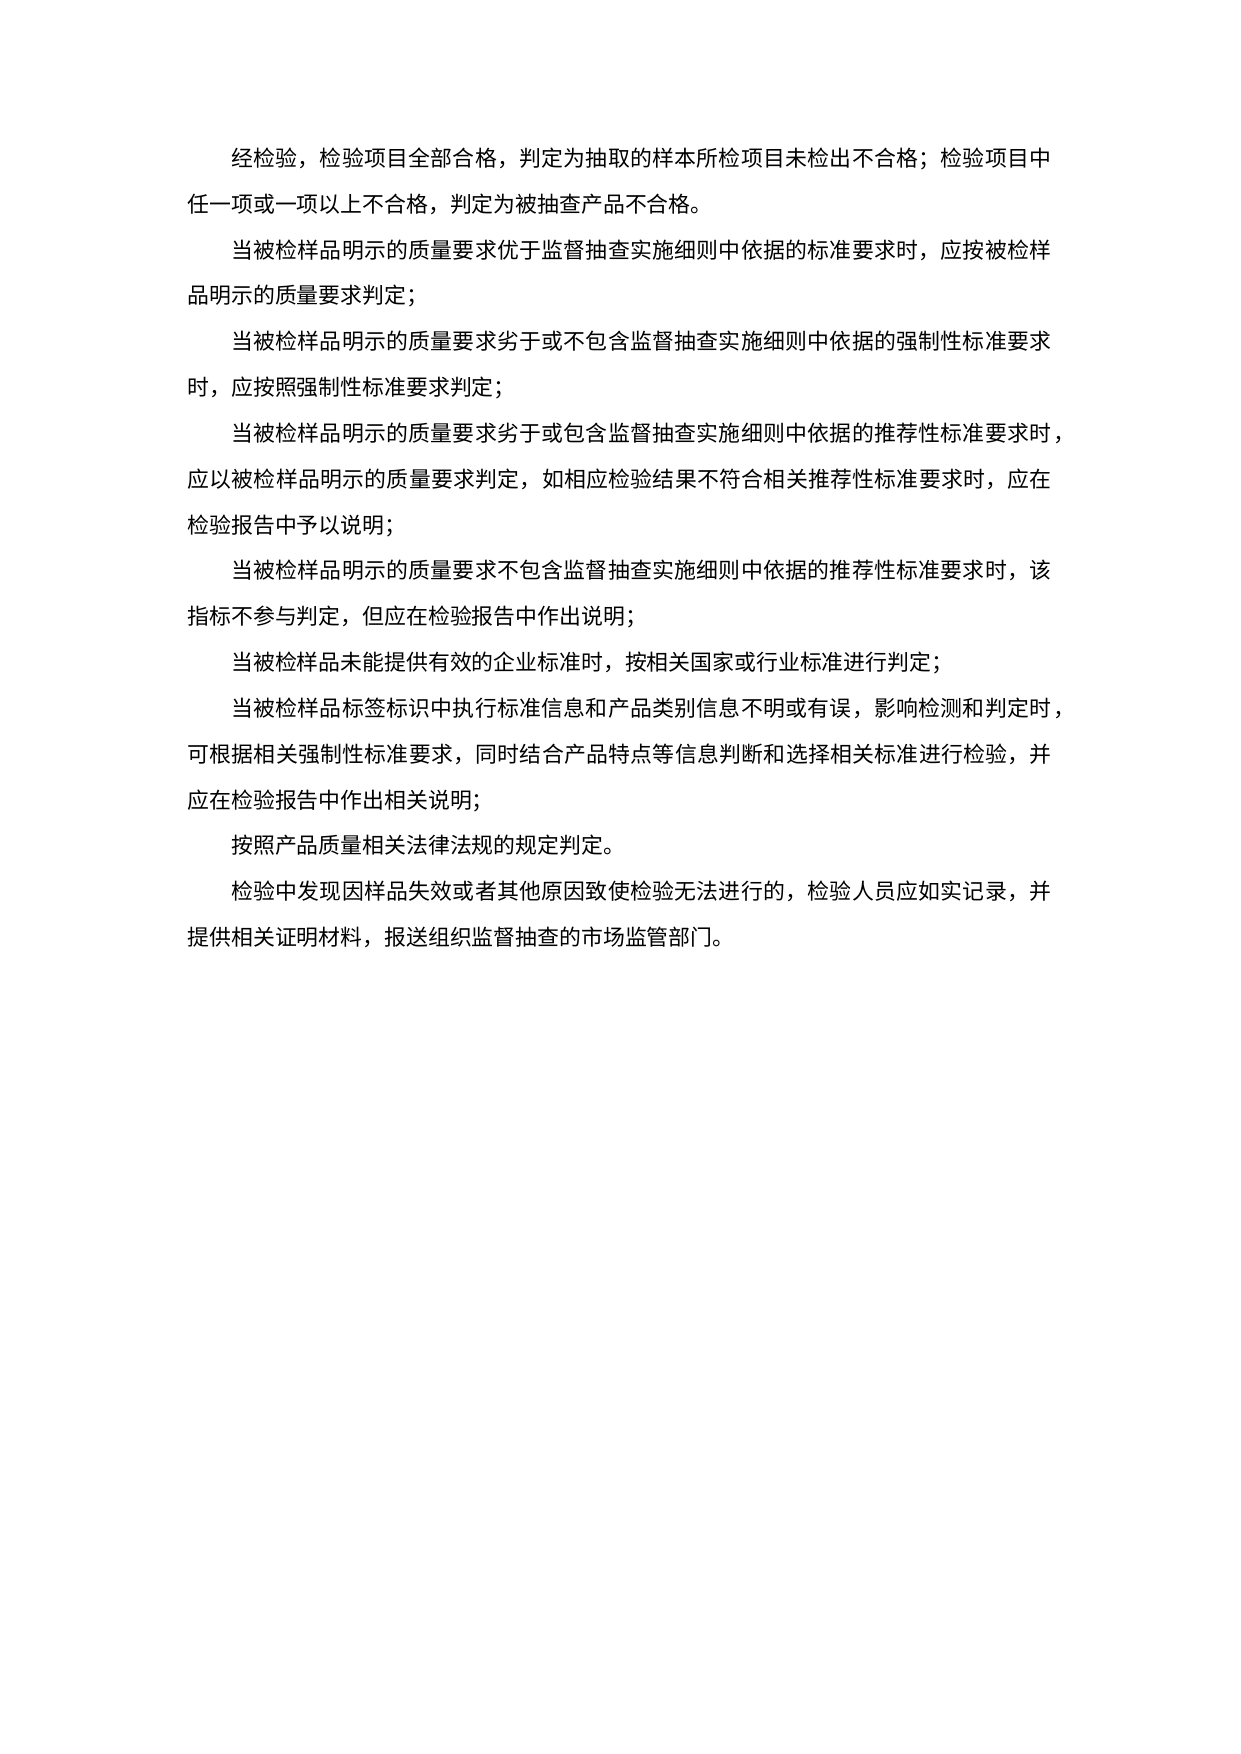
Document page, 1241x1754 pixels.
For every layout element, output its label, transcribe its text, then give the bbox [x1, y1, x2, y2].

text 当被检样品未能提供有效的企业标准时，按相关国家或行业标准进行判定； [187, 634, 1053, 680]
text 当被检样品明示的质量要求优于监督抽查实施细则中依据的标准要求时，应按被检样品明示的质量要求判定； [187, 221, 1053, 313]
text 当被检样品明示的质量要求劣于或包含监督抽查实施细则中依据的推荐性标准要求时，应以被检样品明示的质量要求判定，如相应检验结果不符合相关推荐性标准要求时，应在检验报告中予以说明； [187, 405, 1053, 542]
text 按照产品质量相关法律法规的规定判定。 [187, 817, 1053, 863]
text 经检验，检验项目全部合格，判定为抽取的样本所检项目未检出不合格；检验项目中任一项或一项以上不合格，判定为被抽查产品不合格。 [187, 130, 1053, 221]
text 当被检样品明示的质量要求劣于或不包含监督抽查实施细则中依据的强制性标准要求时，应按照强制性标准要求判定； [187, 313, 1053, 405]
text 当被检样品明示的质量要求不包含监督抽查实施细则中依据的推荐性标准要求时，该指标不参与判定，但应在检验报告中作出说明； [187, 542, 1053, 634]
text 检验中发现因样品失效或者其他原因致使检验无法进行的，检验人员应如实记录，并提供相关证明材料，报送组织监督抽查的市场监管部门。 [187, 863, 1053, 955]
text 当被检样品标签标识中执行标准信息和产品类别信息不明或有误，影响检测和判定时，可根据相关强制性标准要求，同时结合产品特点等信息判断和选择相关标准进行检验，并应在检验报告中作出相关说明； [187, 680, 1053, 817]
